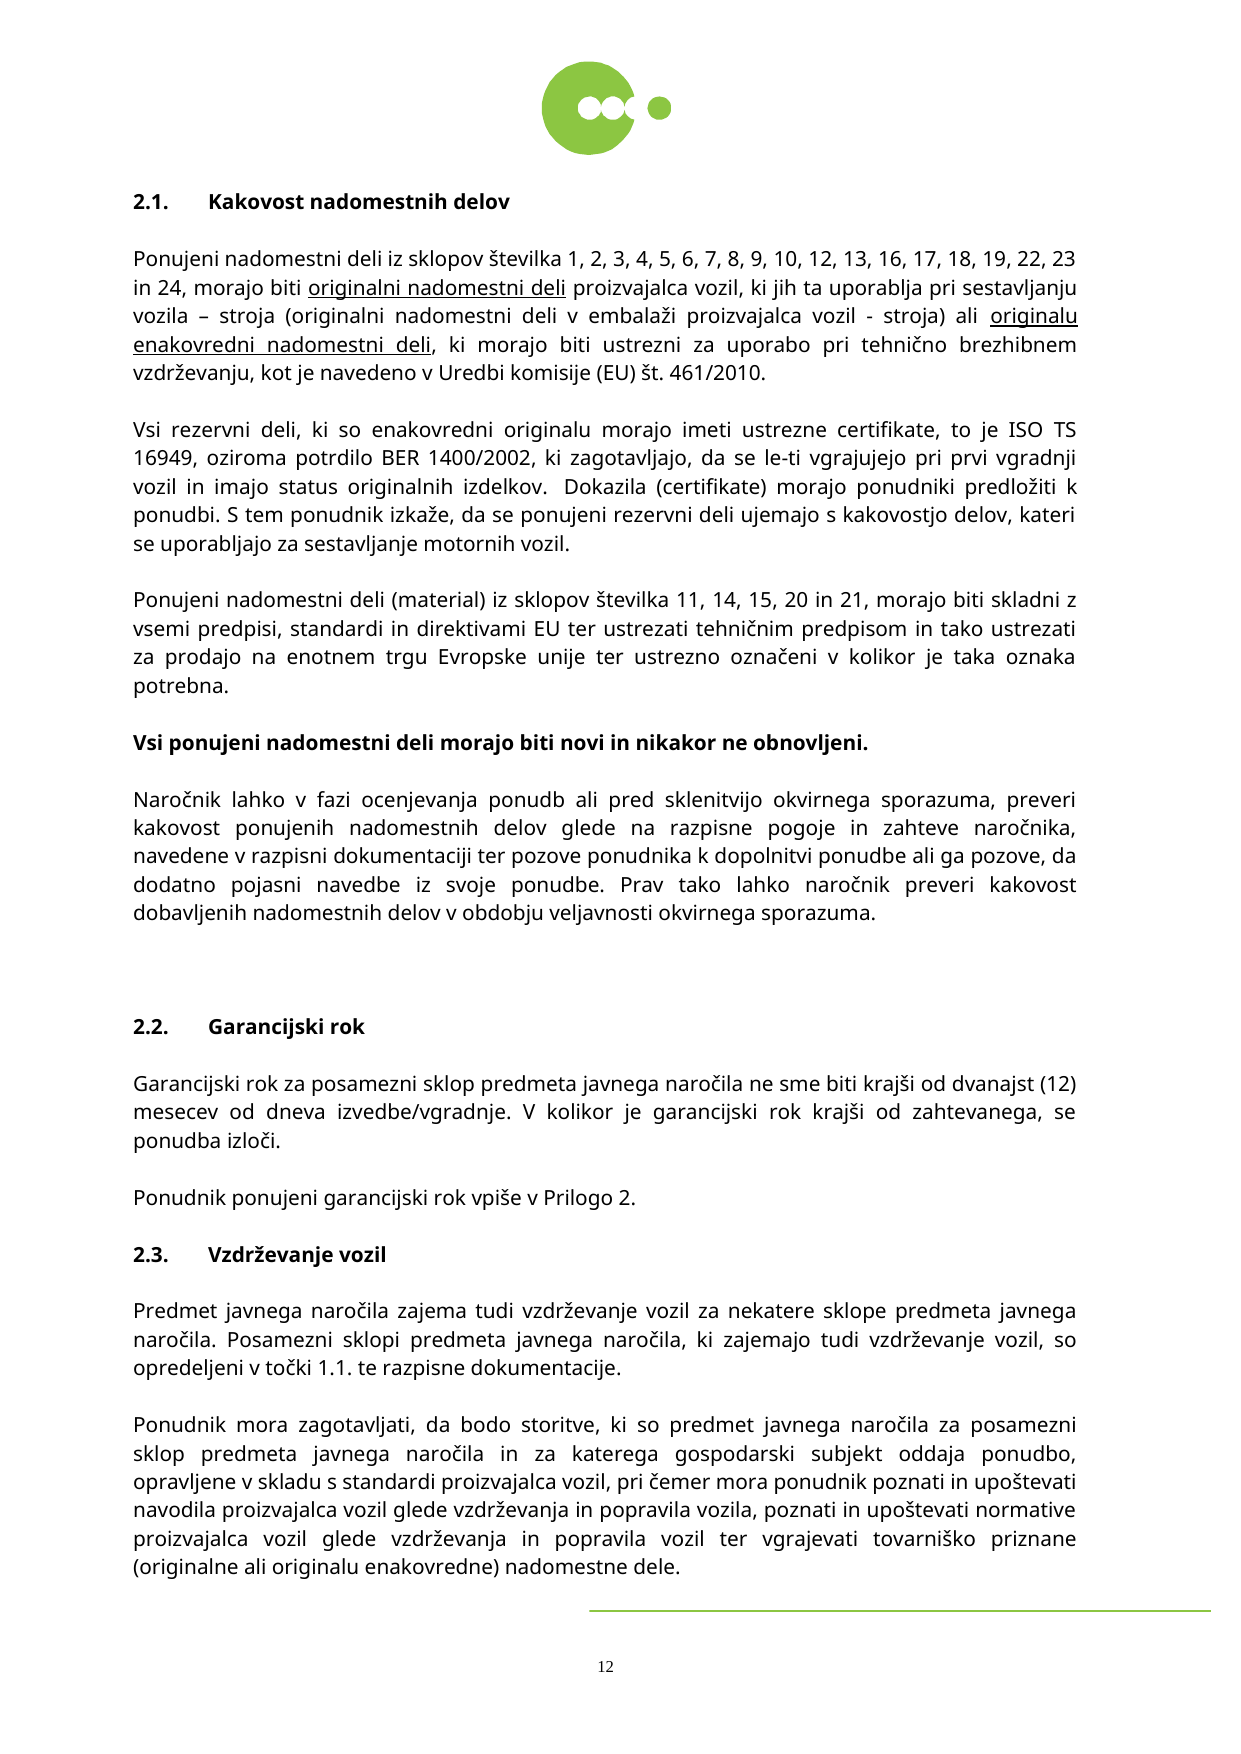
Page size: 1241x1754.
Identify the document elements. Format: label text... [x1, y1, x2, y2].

text Vsi rezervni deli, ki so enakovredni originalu morajo imeti ustrezne certifikate, to je ISO TS 16949, oziroma potrdilo BER 1400/2002, ki zagotavljajo, da se le-ti vgrajujejo pri prvi vgradnji vozil in imajo status originalnih izdelkov. Dokazila (certifikate) morajo ponudniki predložiti k ponudbi. S tem ponudnik izkaže, da se ponujeni rezervni deli ujemajo s kakovostjo delov, kateri se uporabljajo za sestavljanje motornih vozil. [133, 415, 1078, 557]
text Vsi ponujeni nadomestni deli morajo biti novi in nikakor ne obnovljeni. [133, 728, 1078, 756]
text Naročnik lahko v fazi ocenjevanja ponudb ali pred sklenitvijo okvirnega sporazuma, preveri kakovost ponujenih nadomestnih delov glede na razpisne pogoje in zahteve naročnika, navedene v razpisni dokumentaciji ter pozove ponudnika k dopolnitvi ponudbe ali ga pozove, da dodatno pojasni navedbe iz svoje ponudbe. Prav tako lahko naročnik preveri kakovost dobavljenih nadomestnih delov v obdobju veljavnosti okvirnega sporazuma. [133, 785, 1078, 927]
text Ponujeni nadomestni deli (material) iz sklopov številka 11, 14, 15, 20 in 21, morajo biti skladni z vsemi predpisi, standardi in direktivami EU ter ustrezati tehničnim predpisom in tako ustrezati za prodajo na enotnem trgu Evropske unije ter ustrezno označeni v kolikor je taka oznaka potrebna. [133, 586, 1078, 699]
list Kakovost nadomestnih delov [133, 187, 1078, 216]
list Garancijski rok [133, 1012, 1078, 1041]
text Ponujeni nadomestni deli iz sklopov številka 1, 2, 3, 4, 5, 6, 7, 8, 9, 10, 12, 13, 16, 17, 18, 19, 22, 23 in 24, morajo biti originalni nadomestni deli proizvajalca vozil, ki jih ta uporablja pri sestavljanju vozila – stroja (originalni nadomestni deli v embalaži proizvajalca vozil - stroja) ali originalu enakovredni nadomestni deli, ki morajo biti ustrezni za uporabo pri tehnično brezhibnem vzdrževanju, kot je navedeno v Uredbi komisije (EU) št. 461/2010. [133, 244, 1078, 387]
text Predmet javnega naročila zajema tudi vzdrževanje vozil za nekatere sklope predmeta javnega naročila. Posamezni sklopi predmeta javnega naročila, ki zajemajo tudi vzdrževanje vozil, so opredeljeni v točki 1.1. te razpisne dokumentacije. [133, 1297, 1078, 1382]
text Garancijski rok za posamezni sklop predmeta javnega naročila ne sme biti krajši od dvanajst (12) mesecev od dneva izvedbe/vgradnje. V kolikor je garancijski rok krajši od zahtevanega, se ponudba izloči. [133, 1069, 1078, 1154]
list Vzdrževanje vozil [133, 1240, 1078, 1268]
text Ponudnik mora zagotavljati, da bodo storitve, ki so predmet javnega naročila za posamezni sklop predmeta javnega naročila in za katerega gospodarski subjekt oddaja ponudbo, opravljene v skladu s standardi proizvajalca vozil, pri čemer mora ponudnik poznati in upoštevati navodila proizvajalca vozil glede vzdrževanja in popravila vozila, poznati in upoštevati normative proizvajalca vozil glede vzdrževanja in popravila vozil ter vgrajevati tovarniško priznane (originalne ali originalu enakovredne) nadomestne dele. [133, 1410, 1078, 1581]
text Ponudnik ponujeni garancijski rok vpiše v Prilogo 2. [133, 1183, 1078, 1211]
